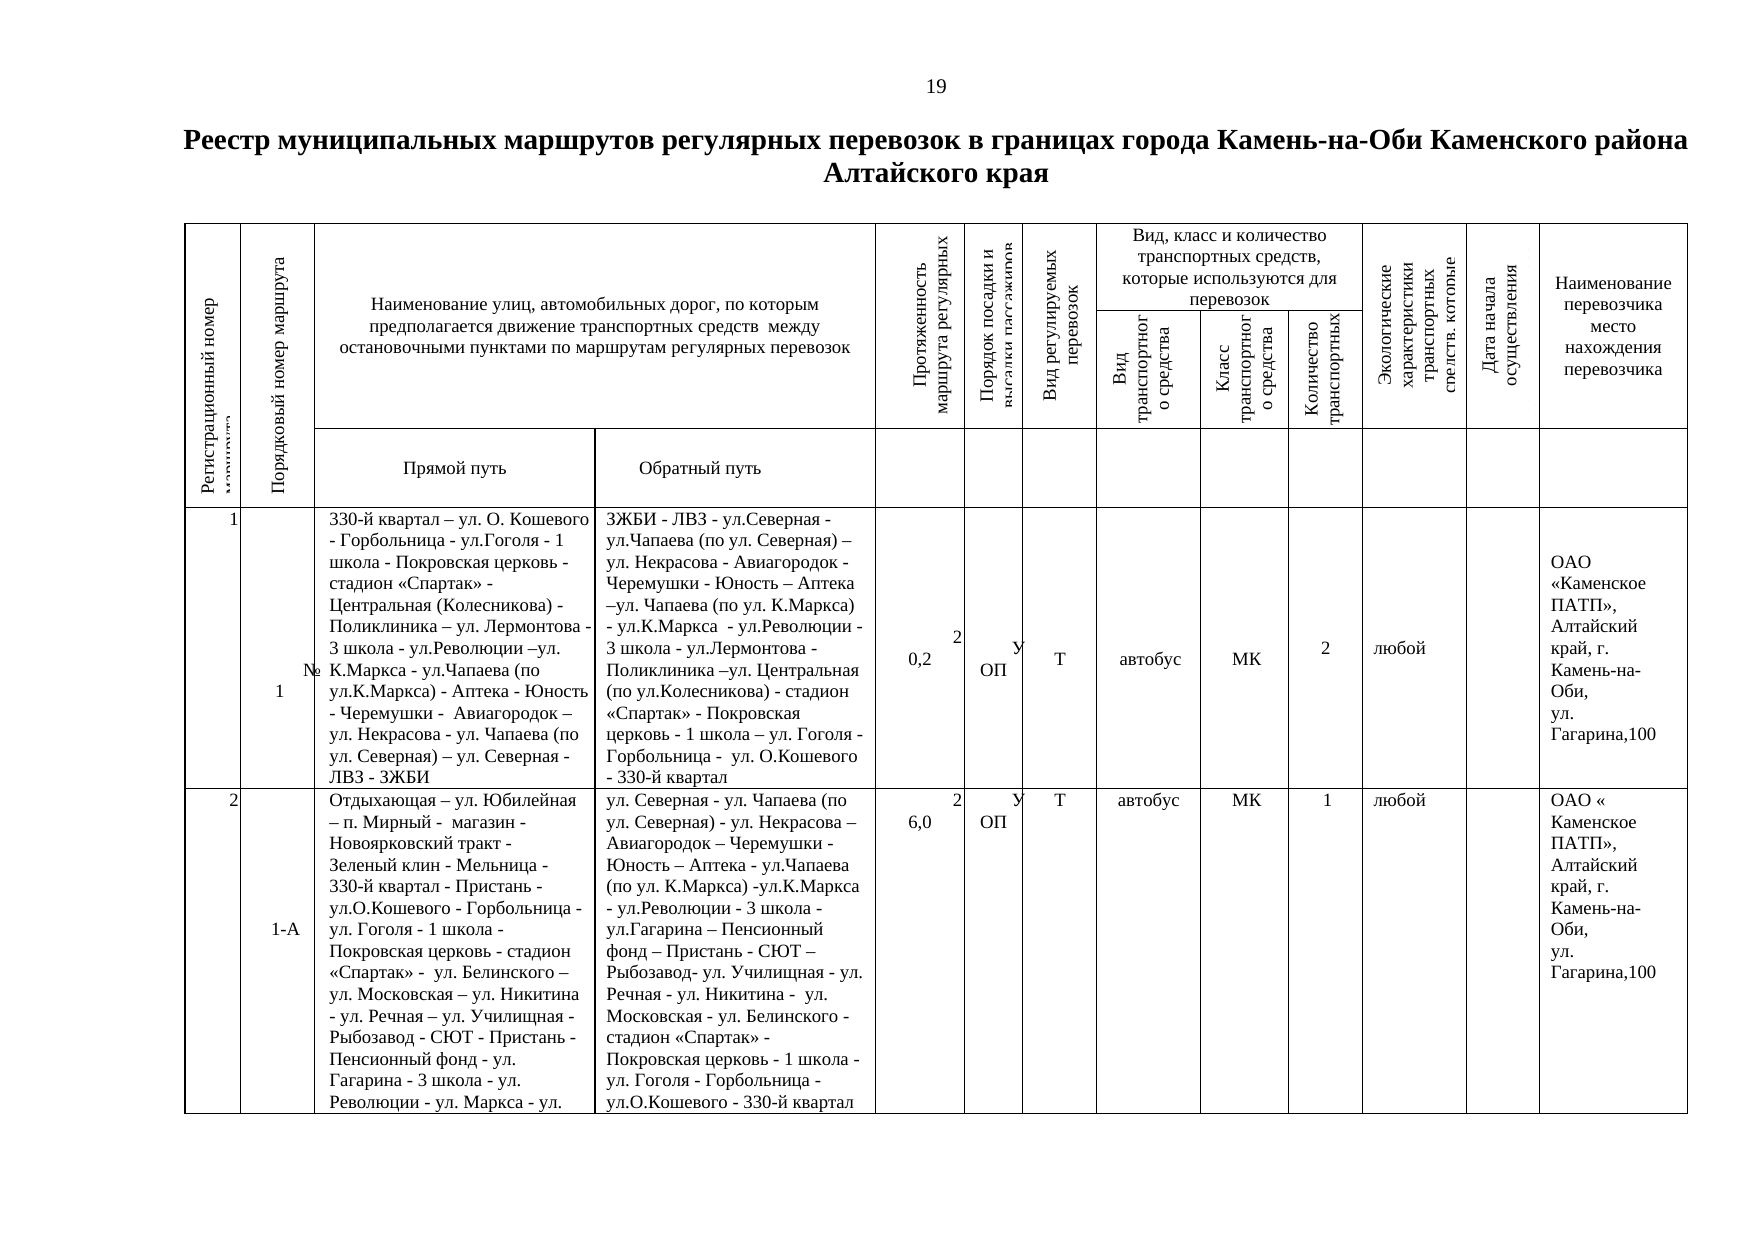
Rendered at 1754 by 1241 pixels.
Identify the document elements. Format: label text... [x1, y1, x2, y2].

table_cell автобус [1097, 789, 1200, 1112]
table_cell [1363, 429, 1466, 507]
table_cell Класс транспортного средства [1201, 311, 1288, 428]
text Реестр муниципальных маршрутов регулярных перевозок в границах города Камень-на-Оби Каменского района Алтайского края [177, 122, 1695, 189]
table_cell [1467, 789, 1539, 1112]
table_cell Т [1023, 508, 1096, 788]
table_cell 1 [186, 508, 240, 788]
table_cell УОП [965, 789, 1022, 1112]
table_cell МК [1201, 789, 1288, 1112]
table_header Протяженность маршрута регулярных перевозок, км [876, 224, 964, 428]
table_cell Т [1023, 789, 1096, 1112]
table_cell ЗЖБИ - ЛВЗ - ул.Северная - ул.Чапаева (по ул. Северная) – ул. Некрасова - Авиагородок - Черемушки - Юность – Аптека –ул. Чапаева (по ул. К.Маркса) - ул.К.Маркса - ул.Революции - 3 школа - ул.Лермонтова - Поликлиника –ул. Центральная (по ул.Колесникова) - стадион «Спартак» - Покровская церковь - 1 школа – ул. Гоголя - Горбольница - ул. О.Кошевого - 330-й квартал [596, 508, 875, 788]
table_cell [1540, 789, 1687, 1112]
table_header Порядок посадки и высадки пассажиров [965, 224, 1022, 428]
table_cell [1467, 429, 1539, 507]
table_cell любой [1363, 508, 1466, 788]
table_cell [1201, 429, 1288, 507]
table_cell 2 [186, 789, 240, 1112]
table_cell 1 [1289, 789, 1362, 1112]
table_cell [1289, 429, 1362, 507]
table_cell [1467, 508, 1539, 788]
table_cell Вид транспортного средства [1097, 311, 1200, 428]
table_cell любой [1363, 789, 1466, 1112]
table_cell МК [1201, 508, 1288, 788]
table_header Вид регулируемых перевозок [1023, 224, 1096, 428]
table_cell Прямой путь [315, 429, 594, 507]
table_cell [1540, 429, 1687, 507]
table_header Регистрационный номер маршрута [186, 224, 240, 507]
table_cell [596, 789, 875, 1112]
table_header Наименование перевозчика место нахождения перевозчика [1540, 224, 1687, 428]
table_cell [1097, 429, 1200, 507]
table_cell Обратный путь [596, 429, 875, 507]
table_header Вид, класс и количество транспортных средств, которые используются для перевозок [1097, 224, 1362, 310]
table_cell 26,0 [876, 789, 964, 1112]
table_cell Количество транспортных средств каждого класса [1289, 311, 1362, 428]
table_header Экологические характеристики транспортных средств, которые используются для перевозки [1363, 224, 1466, 428]
table_cell 330-й квартал – ул. О. Кошевого - Горбольница - ул.Гоголя - 1 школа - Покровская церковь - стадион «Спартак» - Центральная (Колесникова) - Поликлиника – ул. Лермонтова - 3 школа - ул.Революции –ул. К.Маркса - ул.Чапаева (по ул.К.Маркса) - Аптека - Юность - Черемушки - Авиагородок – ул. Некрасова - ул. Чапаева (по ул. Северная) – ул. Северная - ЛВЗ - ЗЖБИ [315, 508, 594, 788]
table_header Порядковый номер маршрута [241, 224, 314, 507]
table_header Дата начала осуществления регулярных перевозок [1467, 224, 1539, 428]
table_cell ОАО «Каменское ПАТП», Алтайский край, г. Камень-на-Оби, ул. Гагарина,100 [1540, 508, 1687, 788]
table_cell автобус [1097, 508, 1200, 788]
table_cell № 1 [241, 508, 314, 788]
table_cell [965, 429, 1022, 507]
table_cell № 1-А [241, 789, 314, 1112]
table_header Наименование улиц, автомобильных дорог, по которым предполагается движение транспортных средств между остановочными пунктами по маршрутам регулярных перевозок [315, 224, 875, 428]
table_cell 20,2 [876, 508, 964, 788]
table_cell УОП [965, 508, 1022, 788]
table_cell 2 [1289, 508, 1362, 788]
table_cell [315, 789, 594, 1112]
table_cell [1023, 429, 1096, 507]
table_cell [876, 429, 964, 507]
